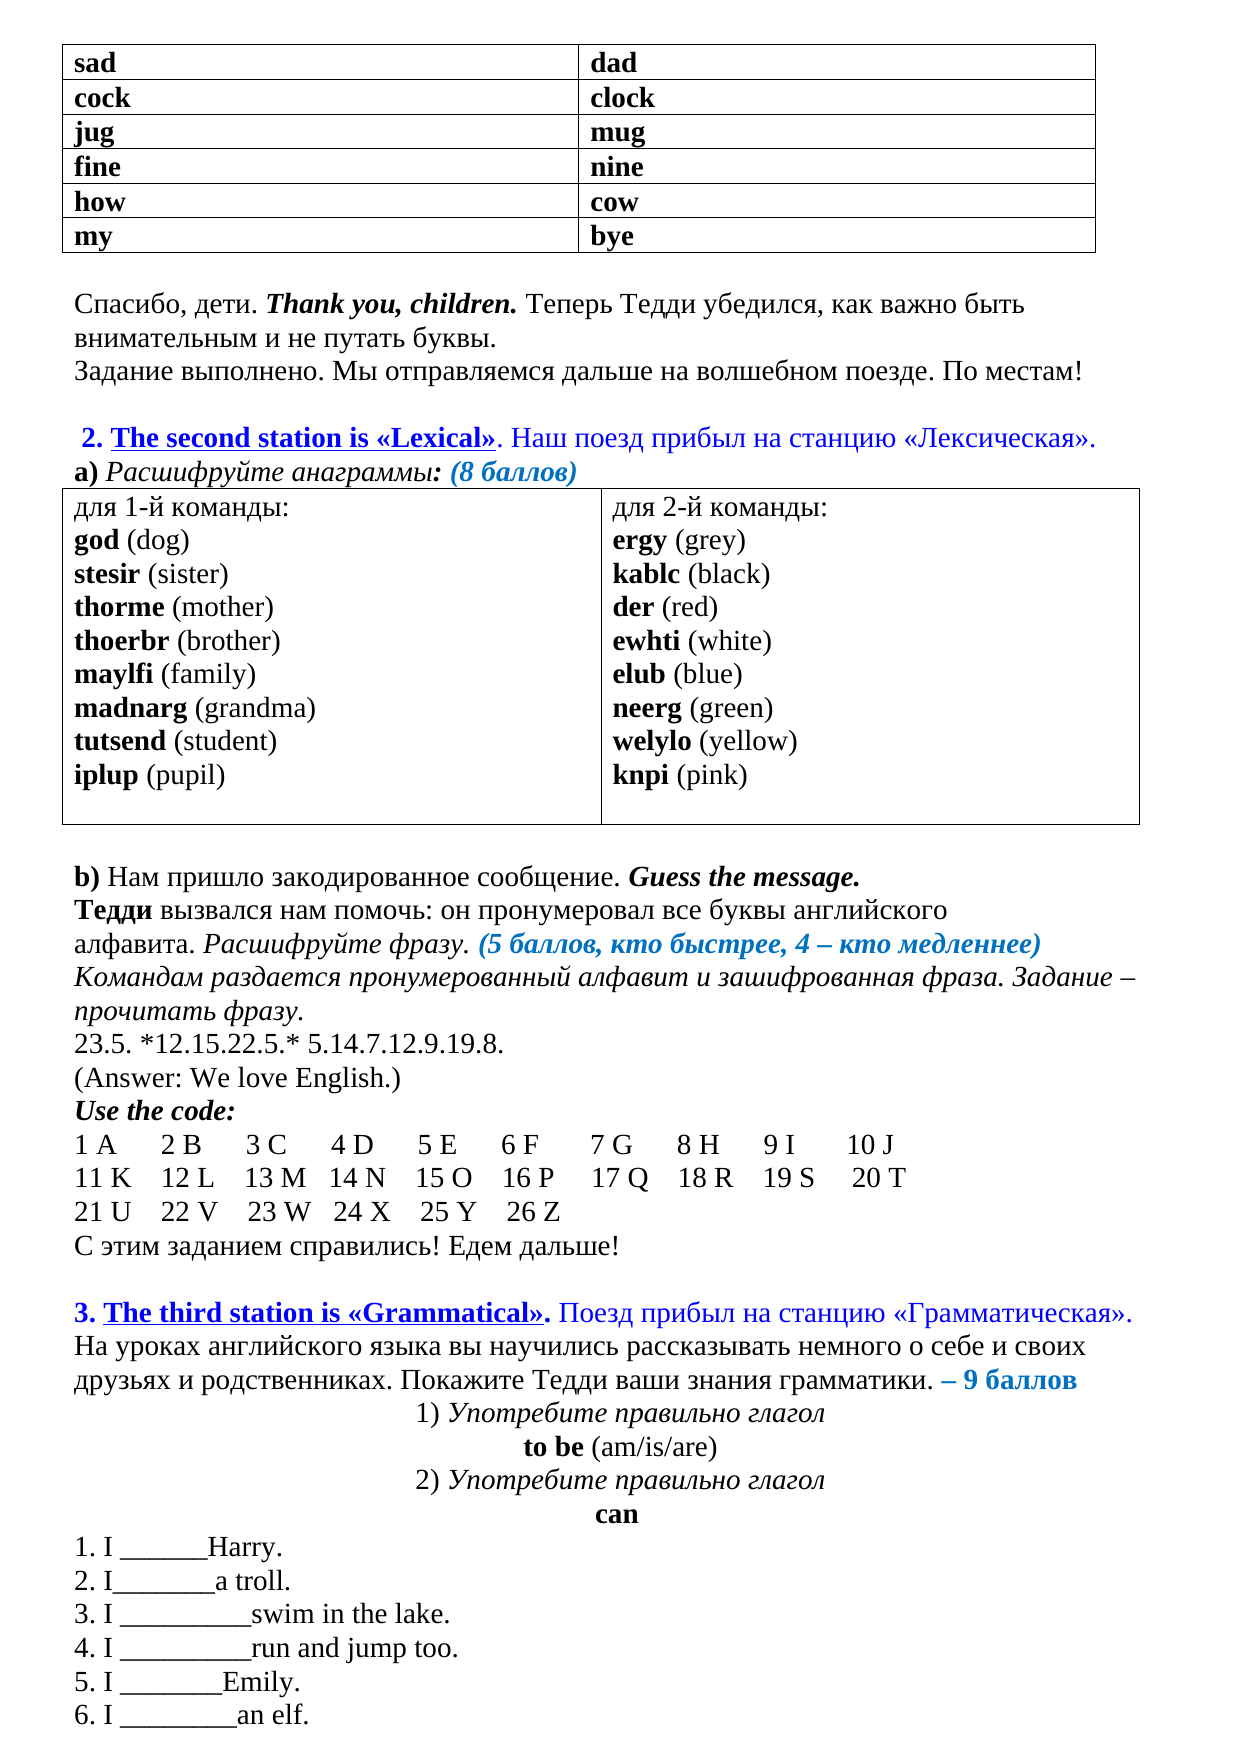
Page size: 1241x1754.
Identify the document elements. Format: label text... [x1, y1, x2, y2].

text b) Нам пришло закодированное сообщение. Guess the message. Тедди вызвался нам помочь: он пронумеровал все буквы английского алфавита. Pасшифруйте фразу. (5 баллов, кто быстрее, 4 – кто медленнее) Командам раздается пронумерованный алфавит и зашифрованная фраза. Задание –прочитать фразу. 23.5. *12.15.22.5.* 5.14.7.12.9.19.8. (Answer: We love English.) [74, 859, 1167, 1093]
table_header sad [63, 45, 578, 79]
table_cell jug [63, 115, 578, 148]
text Use the code: [74, 1093, 1167, 1127]
text 2) Употребите правильно глагол can [74, 1462, 1167, 1529]
text Спасибо, дети. Thank you, children. Теперь Тедди убедился, как важно быть внимательным и не путать буквы. Задание выполнено. Мы отправляемся дальше на волшебном поезде. По местам! [74, 253, 1167, 387]
text На уроках английского языка вы научились рассказывать немного о себе и своих друзьях и родственниках. Покажите Тедди ваши знания грамматики. – 9 баллов [74, 1328, 1167, 1395]
text 2. The second station is «Lexical». Наш поезд прибыл на станцию «Лексическая». [74, 421, 1167, 454]
text a) Расшифруйте анаграммы: (8 баллов) [74, 454, 1167, 488]
table_header для 1-й команды: god (dog) stesir (sister) thorme (mother) thoerbr (brother) maylfi (family) madnarg (grandma) tutsend (student) iplup (pupil) [63, 489, 601, 824]
table_cell my [63, 218, 578, 252]
table_cell how [63, 184, 578, 217]
text 3. The third station is «Grammatical». Поезд прибыл на станцию «Грамматическая». [74, 1295, 1167, 1328]
table_header для 2-й команды: ergy (grey) kablc (black) der (red) ewhti (white) elub (blue) neerg (green) welylo (yellow) knpi (pink) [602, 489, 1139, 824]
table_cell nine [579, 149, 1095, 183]
table_cell cock [63, 80, 578, 113]
table_cell fine [63, 149, 578, 183]
text 1 A 2 B 3 C 4 D 5 E 6 F 7 G 8 H 9 I 10 J 11 K 12 L 13 M 14 N 15 O 16 P 17 Q 18 R 19 S 20 T 21 U 22 V 23 W 24 X 25 Y 26 Z [74, 1127, 1167, 1228]
table_cell cow [579, 184, 1095, 217]
table_cell bye [579, 218, 1095, 252]
text 1) Употребите правильно глагол to be (am/is/are) [74, 1395, 1167, 1462]
table_cell clock [579, 80, 1095, 113]
text 1. I ______Harry. 2. I_______a troll. 3. I _________swim in the lake. 4. I _________run and jump too. [74, 1529, 1167, 1664]
table_cell mug [579, 115, 1095, 148]
table_header dad [579, 45, 1095, 79]
text С этим заданием справились! Едем дальше! [74, 1228, 1167, 1261]
text 5. I _______Emily. 6. I ________an elf. [74, 1664, 1167, 1731]
